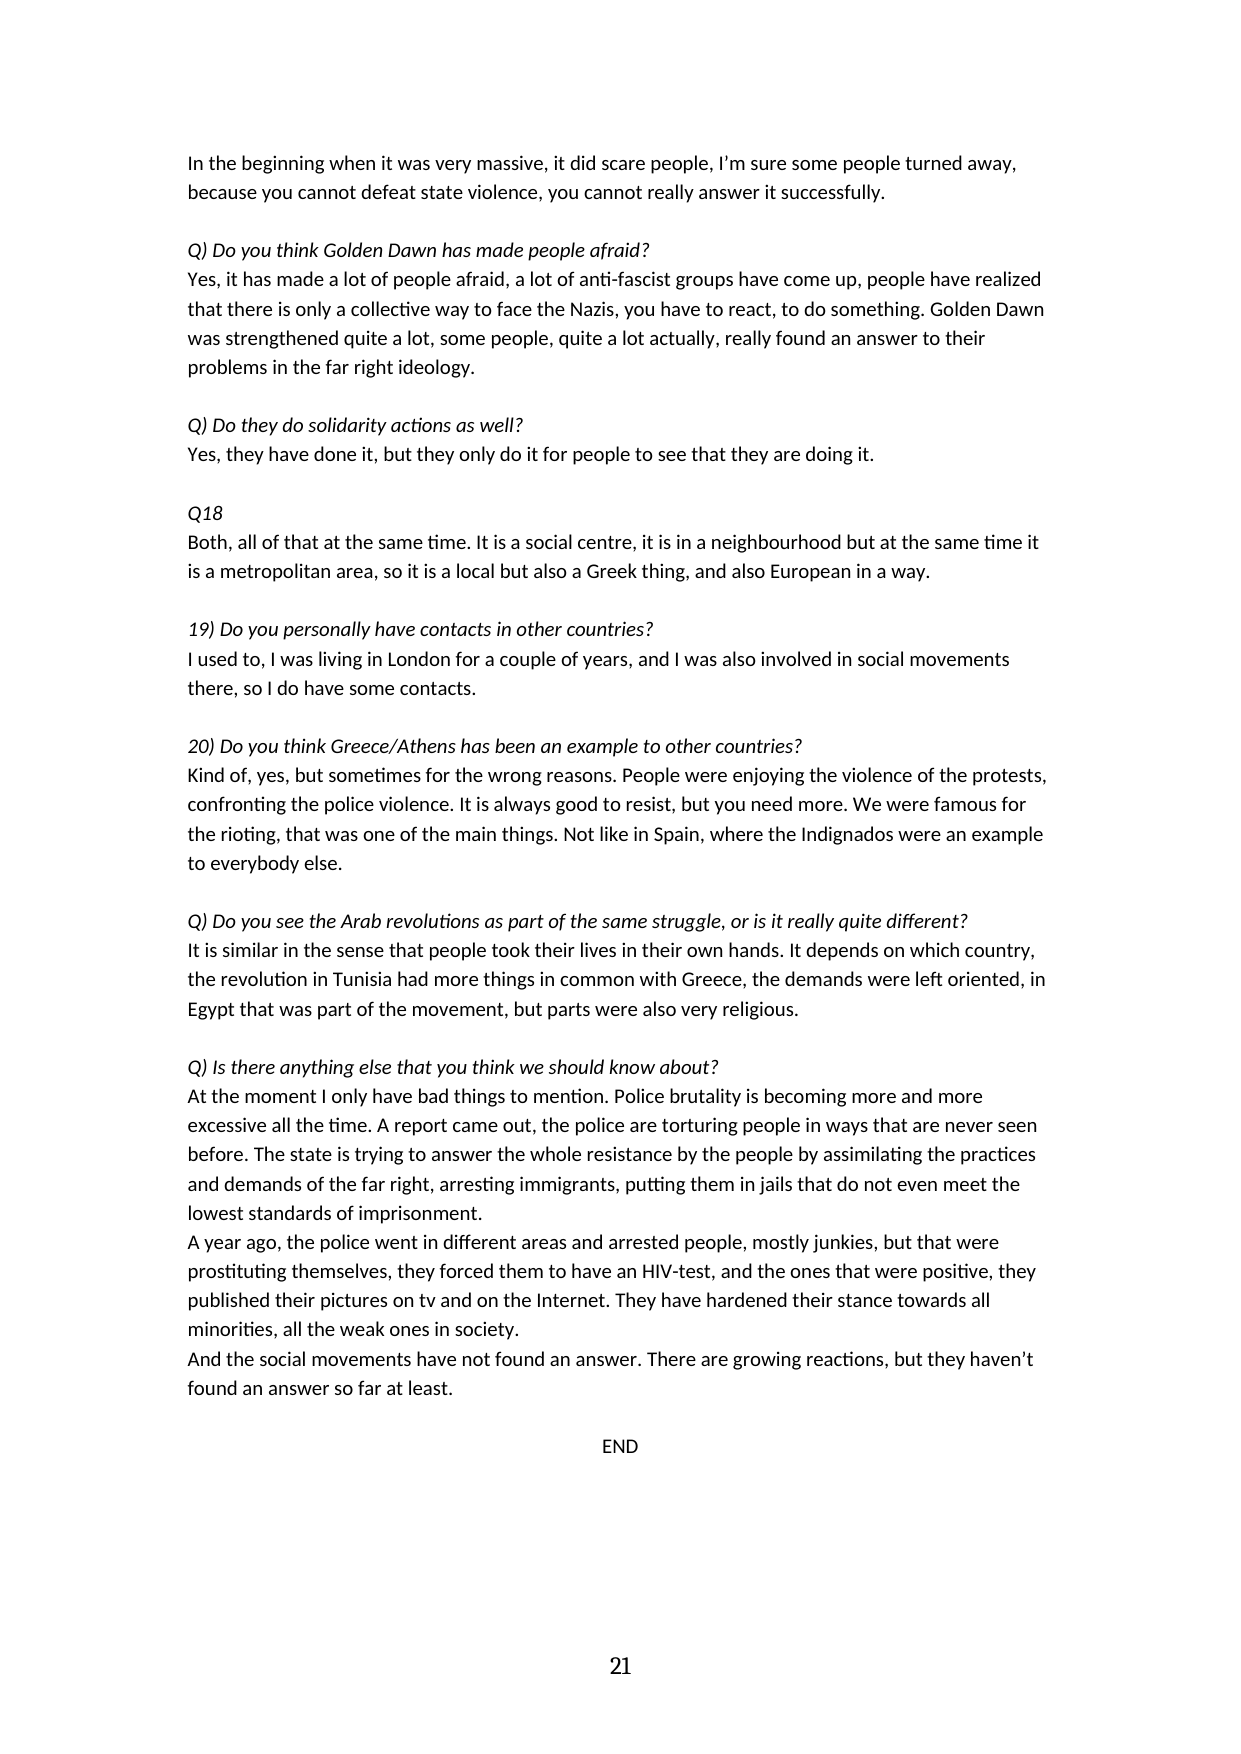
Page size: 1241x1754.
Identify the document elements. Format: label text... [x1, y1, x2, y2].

text END [187, 1433, 1053, 1459]
text Yes, they have done it, but they only do it for people to see that they are doing it. [187, 442, 1053, 467]
text And the social movements have not found an answer. There are growing reactions, but they haven’t found an answer so far at least. [187, 1346, 1053, 1400]
text Q) Do you see the Arab revolutions as part of the same struggle, or is it really quite different? [187, 908, 1053, 934]
text Q) Do you think Golden Dawn has made people afraid? [187, 237, 1053, 263]
text Q) Is there anything else that you think we should know about? [187, 1054, 1053, 1079]
text Yes, it has made a lot of people afraid, a lot of anti-fascist groups have come up, people have realized that there is only a collective way to face the Nazis, you have to react, to do something. Golden Dawn was strengthened quite a lot, some people, quite a lot actually, really found an answer to their problems in the far right ideology. [187, 267, 1053, 379]
text I used to, I was living in London for a couple of years, and I was also involved in social movements there, so I do have some contacts. [187, 646, 1053, 700]
text Both, all of that at the same time. It is a social centre, it is in a neighbourhood but at the same time it is a metropolitan area, so it is a local but also a Greek thing, and also European in a way. [187, 529, 1053, 584]
text 19) Do you personally have contacts in other countries? [187, 617, 1053, 642]
text Q18 [187, 500, 1053, 525]
text It is similar in the sense that people took their lives in their own hands. It depends on which country, the revolution in Tunisia had more things in common with Greece, the demands were left oriented, in Egypt that was part of the movement, but parts were also very religious. [187, 937, 1053, 1021]
text In the beginning when it was very massive, it did scare people, I’m sure some people turned away, because you cannot defeat state violence, you cannot really answer it successfully. [187, 150, 1053, 204]
text At the moment I only have bad things to mention. Police brutality is becoming more and more excessive all the time. A report came out, the police are torturing people in ways that are never seen before. The state is trying to answer the whole resistance by the people by assimilating the practices and demands of the far right, arresting immigrants, putting them in jails that do not even meet the lowest standards of imprisonment. [187, 1083, 1053, 1225]
text A year ago, the police went in different areas and arrested people, mostly junkies, but that were prostituting themselves, they forced them to have an HIV-test, and the ones that were positive, they published their pictures on tv and on the Internet. They have hardened their stance towards all minorities, all the weak ones in society. [187, 1229, 1053, 1342]
text 20) Do you think Greece/Athens has been an example to other countries? [187, 733, 1053, 759]
text Q) Do they do solidarity actions as well? [187, 412, 1053, 438]
text Kind of, yes, but sometimes for the wrong reasons. People were enjoying the violence of the protests, confronting the police violence. It is always good to resist, but you need more. We were famous for the rioting, that was one of the main things. Not like in Spain, where the Indignados were an example to everybody else. [187, 762, 1053, 875]
